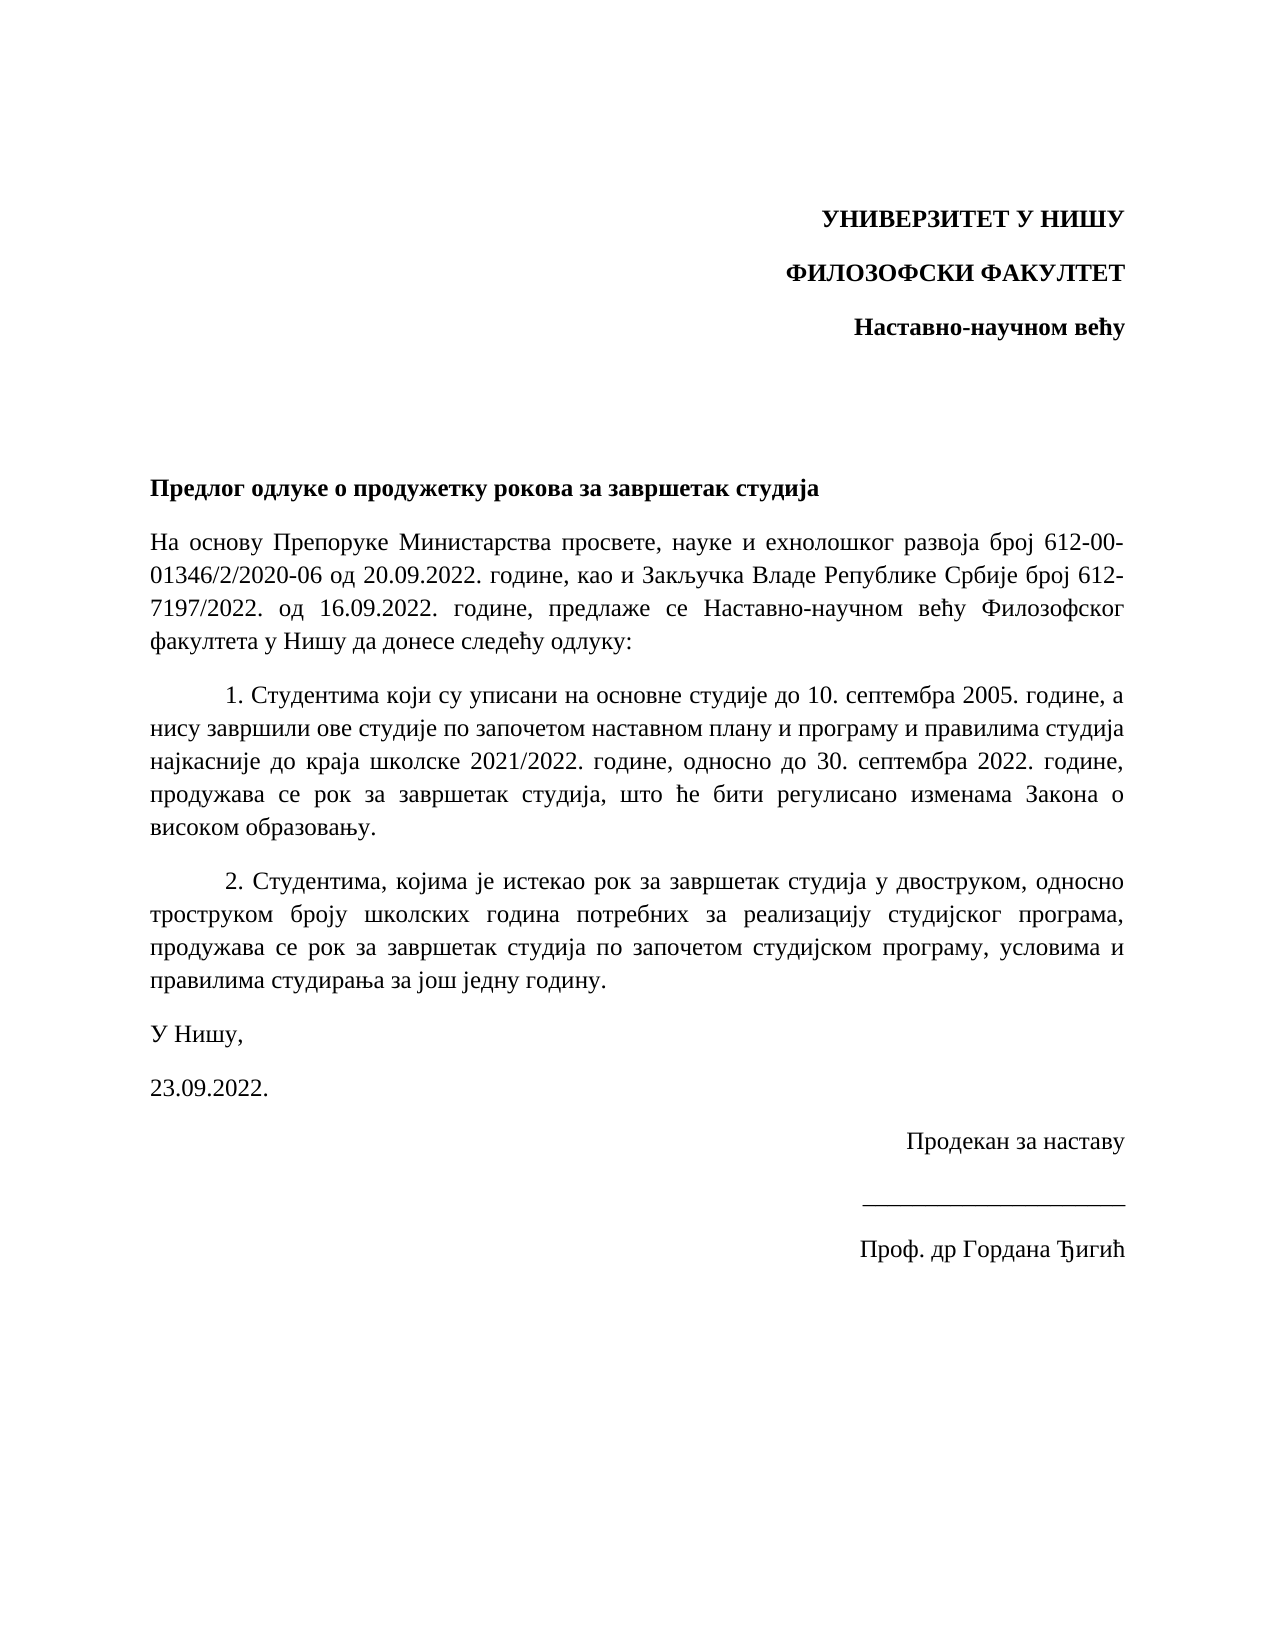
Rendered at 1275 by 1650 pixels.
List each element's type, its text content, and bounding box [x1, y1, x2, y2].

text На основу Препоруке Министарства просвете, науке и ехнолошког развоја број 612-00-01346/2/2020-06 од 20.09.2022. године, као и Закључка Владе Републике Србије број 612-7197/2022. од 16.09.2022. године, предлаже се Наставно-научном већу Филозофског факултета у Нишу да донесе следећу одлуку: [150, 527, 1125, 655]
text 23.09.2022. [150, 1073, 1125, 1101]
text Продекан за наставу [150, 1126, 1125, 1155]
text УНИВЕРЗИТЕТ У НИШУ [150, 204, 1125, 233]
text ФИЛОЗОФСКИ ФАКУЛТЕТ [150, 258, 1125, 286]
text Проф. др Гордана Ђигић [150, 1234, 1125, 1263]
text У Нишу, [150, 1019, 1125, 1047]
text _____________________ [150, 1180, 1125, 1209]
text Предлог одлуке о продужетку рокова за завршетак студија [150, 473, 1125, 502]
text Наставно-научном већу [150, 312, 1125, 340]
text 1. Студентима који су уписани на основне студије до 10. септембра 2005. године, а нису завршили ове студије по започетом наставном плану и програму и правилима студија најкасније до краја школске 2021/2022. године, односно до 30. септембра 2022. године, продужава се рок за завршетак студија, што ће бити регулисано изменама Закона о високом образовању. [150, 680, 1125, 841]
text 2. Студентима, којима је истекао рок за завршетак студија у двоструком, односно троструком броју школских година потребних за реализацију студијског програма, продужава се рок за завршетак студија по започетом студијском програму, условима и правилима студирања за још једну годину. [150, 866, 1125, 994]
